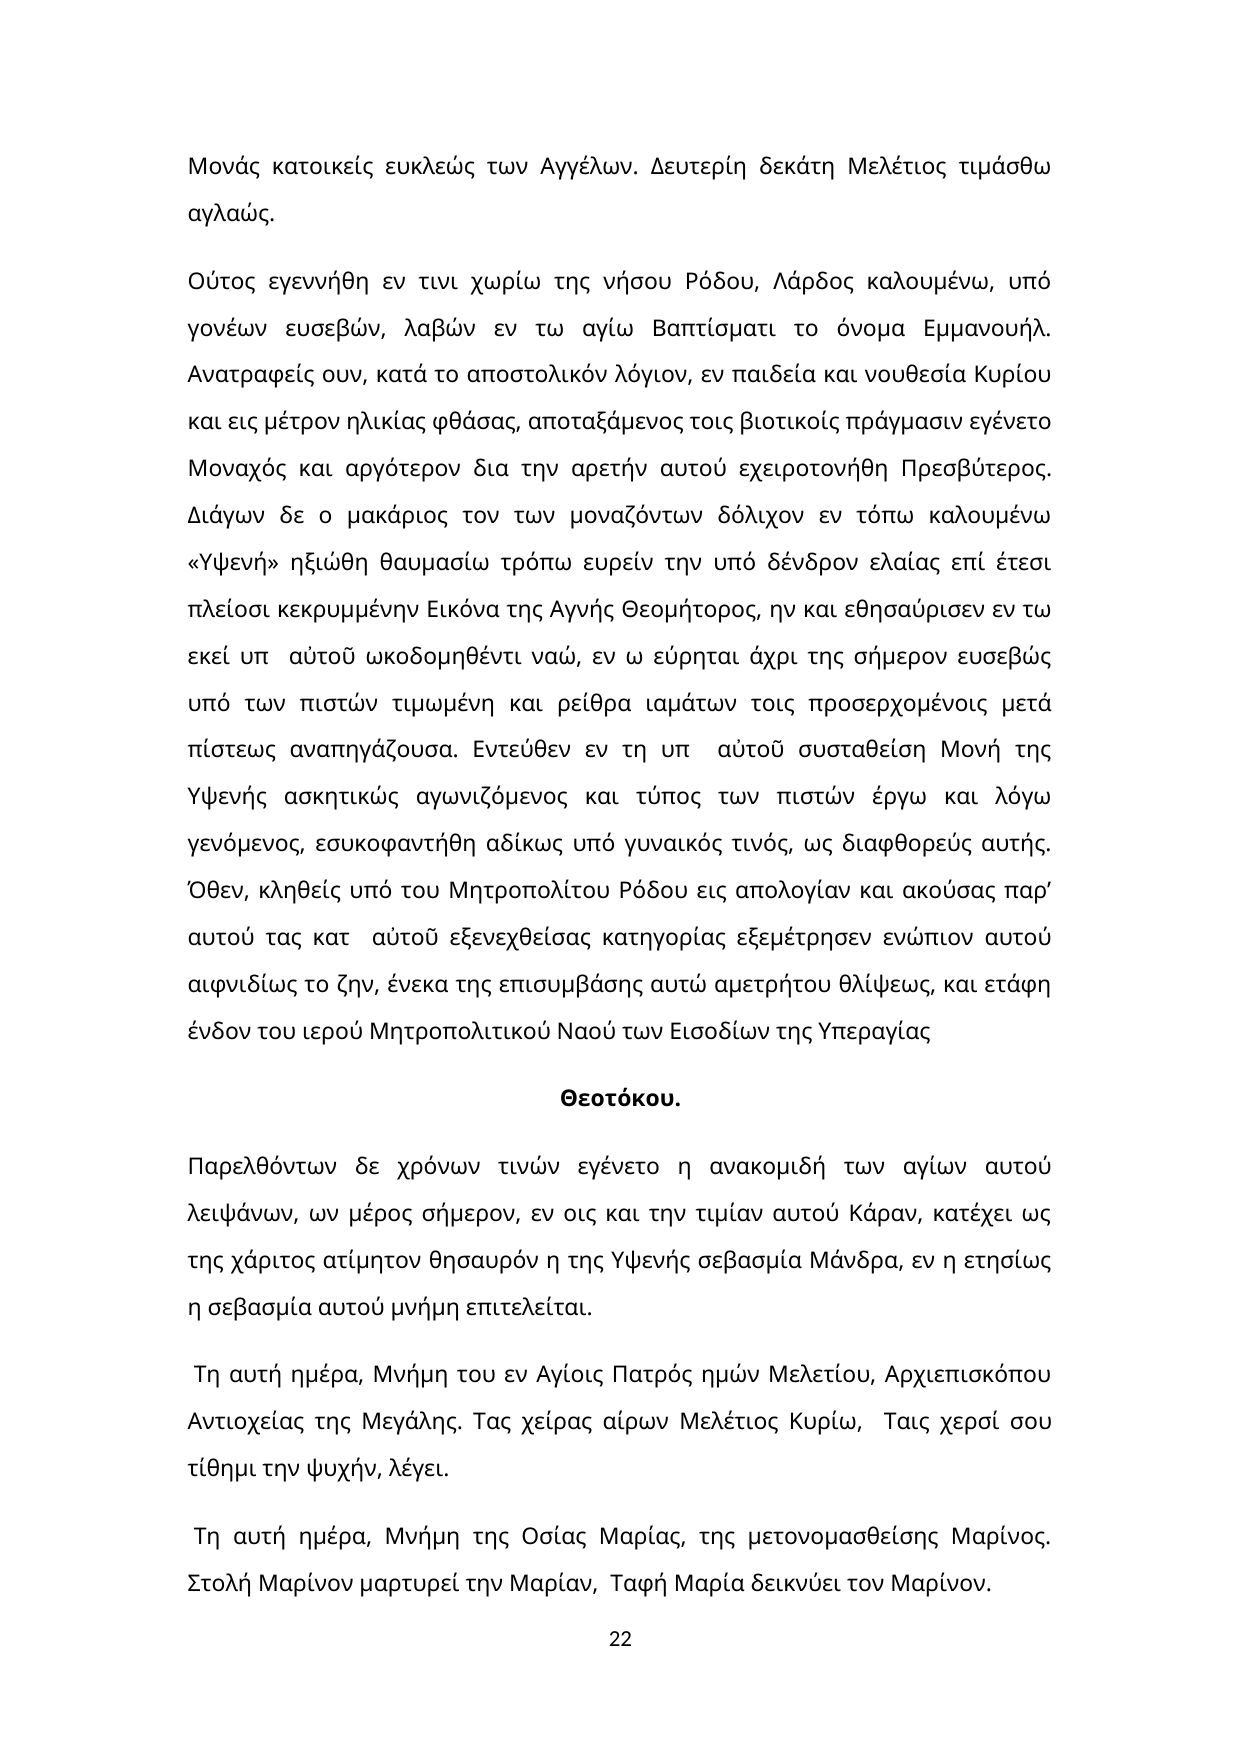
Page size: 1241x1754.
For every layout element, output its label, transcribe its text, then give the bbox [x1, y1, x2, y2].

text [187, 150, 1053, 228]
text Παρελθόντων δε χρόνων τινών εγένετο η ανακομιδή των αγίων αυτού λειψάνων, ων μέρος σήμερον, εν οις και την τιμίαν αυτού Κάραν, κατέχει ως της χάριτος ατίμητον θησαυρόν η της Υψενής σεβασμία Μάνδρα, εν η ετησίως η σεβασμία αυτού μνήμη επιτελείται. [187, 1150, 1053, 1322]
text Τη αυτή ημέρα, Μνήμη του εν Αγίοις Πατρός ημών Μελετίου, Αρχιεπισκόπου Αντιοχείας της Μεγάλης. Τας χείρας αίρων Μελέτιος Κυρίω, Ταις χερσί σου τίθημι την ψυχήν, λέγει. [187, 1358, 1053, 1483]
text Τη αυτή ημέρα, Μνήμη της Οσίας Μαρίας, της μετονομασθείσης Μαρίνος. Στολή Μαρίνον μαρτυρεί την Μαρίαν, Ταφή Μαρία δεικνύει τον Μαρίνον. [187, 1520, 1053, 1598]
text Θεοτόκου. [187, 1082, 1053, 1113]
text Ούτος εγεννήθη εν τινι χωρίω της νήσου Ρόδου, Λάρδος καλουμένω, υπό γονέων ευσεβών, λαβών εν τω αγίω Βαπτίσματι το όνομα Εμμανουήλ. Ανατραφείς ουν, κατά το αποστολικόν λόγιον, εν παιδεία και νουθεσία Κυρίου και εις μέτρον ηλικίας φθάσας, αποταξάμενος τοις βιοτικοίς πράγμασιν εγένετο Μοναχός και αργότερον δια την αρετήν αυτού εχειροτονήθη Πρεσβύτερος. Διάγων δε ο μακάριος τον των μοναζόντων δόλιχον εν τόπω καλουμένω «Υψενή» ηξιώθη θαυμασίω τρόπω ευρείν την υπό δένδρον ελαίας επί έτεσι πλείοσι κεκρυμμένην Εικόνα της Αγνής Θεομήτορος, ην και εθησαύρισεν εν τω εκεί υπ αὐτοῦ ωκοδομηθέντι ναώ, εν ω εύρηται άχρι της σήμερον ευσεβώς υπό των πιστών τιμωμένη και ρείθρα ιαμάτων τοις προσερχομένοις μετά πίστεως αναπηγάζουσα. Εντεύθεν εν τη υπ αὐτοῦ συσταθείση Μονή της Υψενής ασκητικώς αγωνιζόμενος και τύπος των πιστών έργω και λόγω γενόμενος, εσυκοφαντήθη αδίκως υπό γυναικός τινός, ως διαφθορεύς αυτής. Όθεν, κληθείς υπό του Μητροπολίτου Ρόδου εις απολογίαν και ακούσας παρ’ αυτού τας κατ αὐτοῦ εξενεχθείσας κατηγορίας εξεμέτρησεν ενώπιον αυτού αιφνιδίως το ζην, ένεκα της επισυμβάσης αυτώ αμετρήτου θλίψεως, και ετάφη ένδον του ιερού Μητροπολιτικού Ναού των Εισοδίων της Υπεραγίας [187, 264, 1053, 1046]
